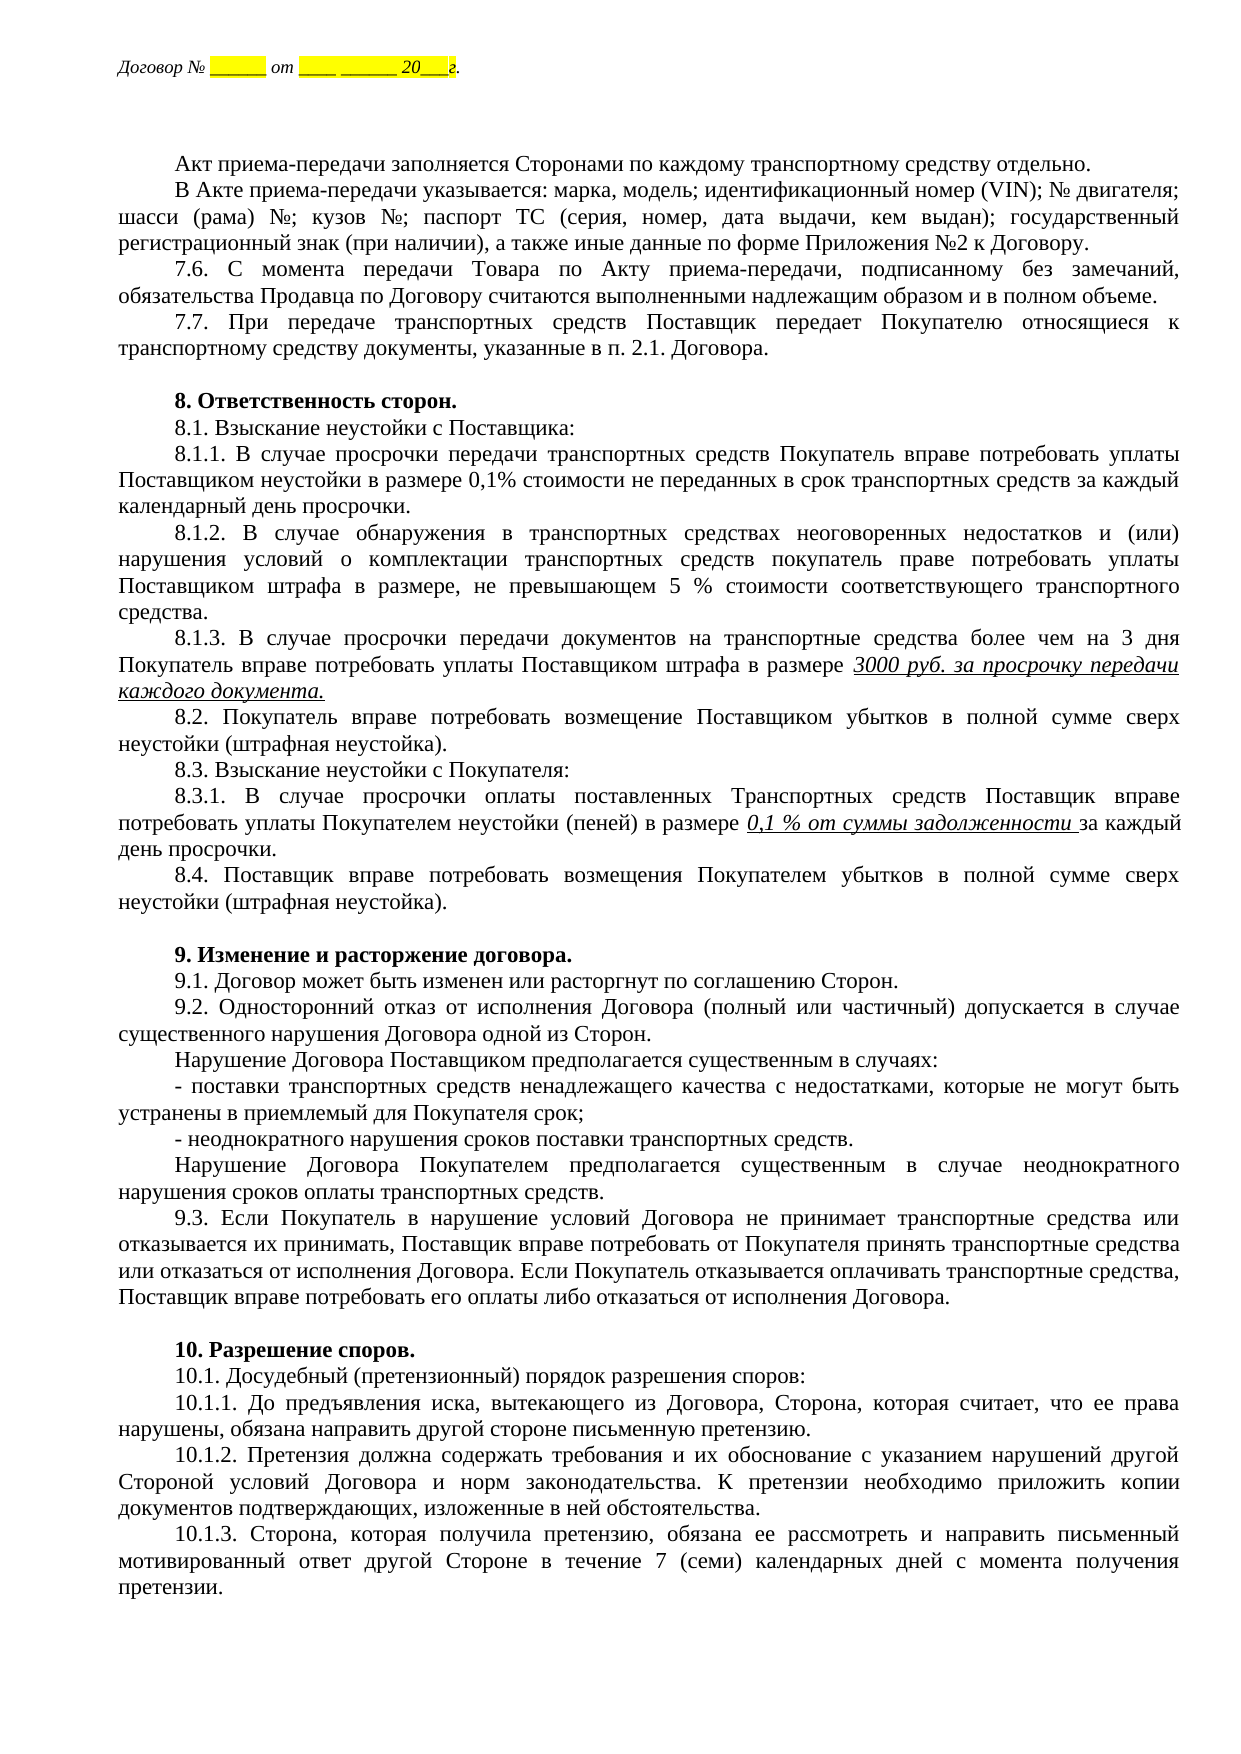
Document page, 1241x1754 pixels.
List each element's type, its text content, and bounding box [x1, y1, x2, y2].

text 10.1.2. Претензия должна содержать требования и их обоснование с указанием нарушений другой Стороной условий Договора и норм законодательства. К претензии необходимо приложить копии документов подтверждающих, изложенные в ней обстоятельства. [118, 1441, 1181, 1520]
text 9. Изменение и расторжение договора. [118, 941, 1181, 967]
text 8.3.1. В случае просрочки оплаты поставленных Транспортных средств Поставщик вправе потребовать уплаты Покупателем неустойки (пеней) в размере 0,1 % от суммы задолженности за каждый день просрочки. [118, 782, 1181, 862]
text 9.2. Односторонний отказ от исполнения Договора (полный или частичный) допускается в случае существенного нарушения Договора одной из Сторон. [118, 993, 1181, 1046]
text Нарушение Договора Покупателем предполагается существенным в случае неоднократного нарушения сроков оплаты транспортных средств. [118, 1151, 1181, 1204]
text 10.1.1. До предъявления иска, вытекающего из Договора, Сторона, которая считает, что ее права нарушены, обязана направить другой стороне письменную претензию. [118, 1389, 1181, 1441]
text - поставки транспортных средств ненадлежащего качества с недостатками, которые не могут быть устранены в приемлемый для Покупателя срок; [118, 1072, 1181, 1125]
text 7.7. При передаче транспортных средств Поставщик передает Покупателю относящиеся к транспортному средству документы, указанные в п. 2.1. Договора. [118, 308, 1181, 361]
text 7.6. С момента передачи Товара по Акту приема-передачи, подписанному без замечаний, обязательства Продавца по Договору считаются выполненными надлежащим образом и в полном объеме. [118, 255, 1181, 308]
text Акт приема-передачи заполняется Сторонами по каждому транспортному средству отдельно. [118, 150, 1181, 176]
text 10.1. Досудебный (претензионный) порядок разрешения споров: [118, 1362, 1181, 1389]
text Нарушение Договора Поставщиком предполагается существенным в случаях: [118, 1046, 1181, 1072]
text 8.1.1. В случае просрочки передачи транспортных средств Покупатель вправе потребовать уплаты Поставщиком неустойки в размере 0,1% стоимости не переданных в срок транспортных средств за каждый календарный день просрочки. [118, 440, 1181, 519]
text 8.1.3. В случае просрочки передачи документов на транспортные средства более чем на 3 дня Покупатель вправе потребовать уплаты Поставщиком штрафа в размере 3000 руб. за просрочку передачи каждого документа. [118, 624, 1181, 703]
text 10.1.3. Сторона, которая получила претензию, обязана ее рассмотреть и направить письменный мотивированный ответ другой Стороне в течение 7 (семи) календарных дней с момента получения претензии. [118, 1520, 1181, 1599]
text В Акте приема-передачи указывается: марка, модель; идентификационный номер (VIN); № двигателя; шасси (рама) №; кузов №; паспорт ТС (серия, номер, дата выдачи, кем выдан); государственный регистрационный знак (при наличии), а также иные данные по форме Приложения №2 к Договору. [118, 176, 1181, 255]
text 8.4. Поставщик вправе потребовать возмещения Покупателем убытков в полной сумме сверх неустойки (штрафная неустойка). [118, 862, 1181, 914]
text 8.1.2. В случае обнаружения в транспортных средствах неоговоренных недостатков и (или) нарушения условий о комплектации транспортных средств покупатель праве потребовать уплаты Поставщиком штрафа в размере, не превышающем 5 % стоимости соответствующего транспортного средства. [118, 519, 1181, 624]
text - неоднократного нарушения сроков поставки транспортных средств. [118, 1125, 1181, 1151]
text 8.3. Взыскание неустойки с Покупателя: [118, 756, 1181, 782]
text 10. Разрешение споров. [118, 1336, 1181, 1362]
text 8.1. Взыскание неустойки с Поставщика: [118, 413, 1181, 440]
text 9.3. Если Покупатель в нарушение условий Договора не принимает транспортные средства или отказывается их принимать, Поставщик вправе потребовать от Покупателя принять транспортные средства или отказаться от исполнения Договора. Если Покупатель отказывается оплачивать транспортные средства, Поставщик вправе потребовать его оплаты либо отказаться от исполнения Договора. [118, 1204, 1181, 1309]
text 8.2. Покупатель вправе потребовать возмещение Поставщиком убытков в полной сумме сверх неустойки (штрафная неустойка). [118, 703, 1181, 756]
text 8. Ответственность сторон. [118, 387, 1181, 413]
text 9.1. Договор может быть изменен или расторгнут по соглашению Сторон. [118, 967, 1181, 993]
